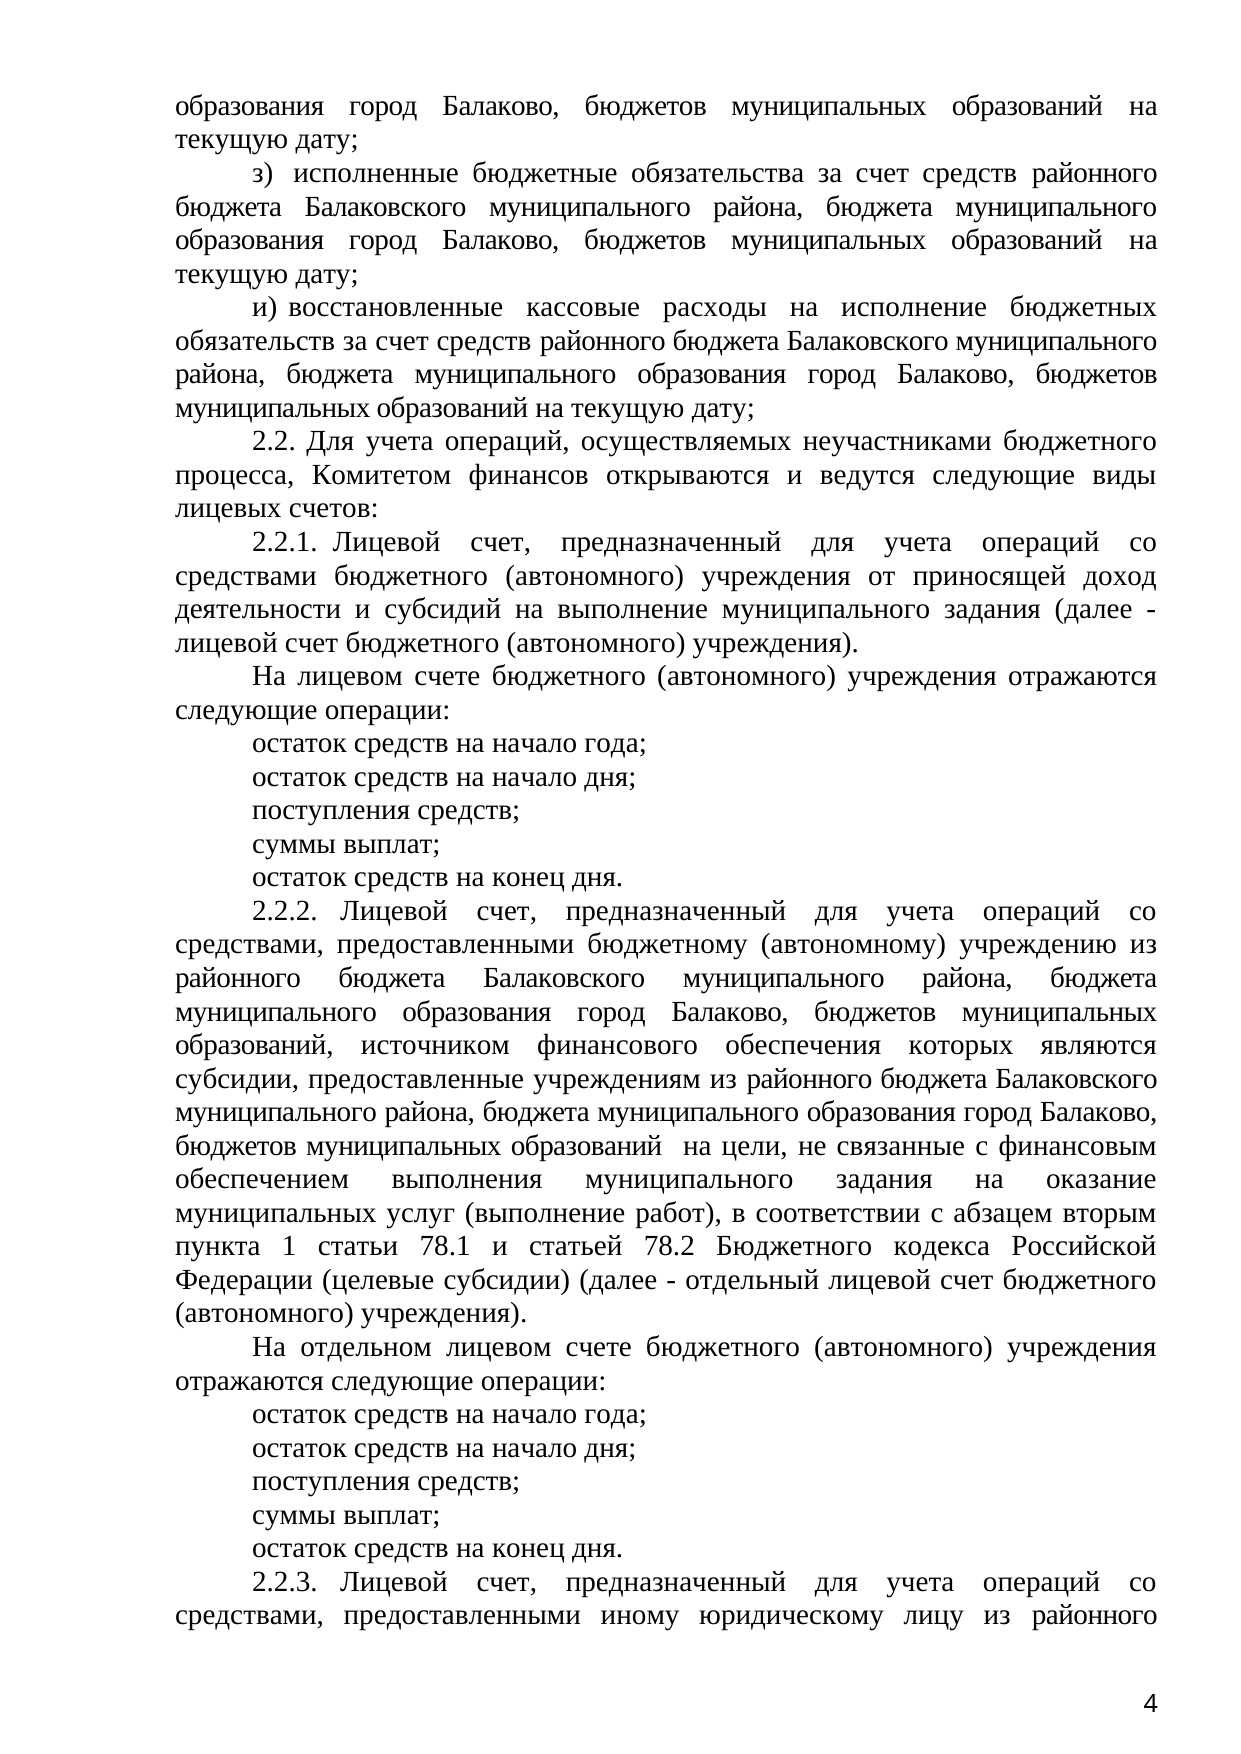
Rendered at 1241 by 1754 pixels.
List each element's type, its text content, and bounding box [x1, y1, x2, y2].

text На отдельном лицевом счете бюджетного (автономного) учреждения отражаются следующие операции: [175, 1330, 1157, 1397]
text з) исполненные бюджетные обязательства за счет средств районного бюджета Балаковского муниципального района, бюджета муниципального образования город Балаково, бюджетов муниципальных образований на текущую дату; [175, 156, 1157, 290]
text и) восстановленные кассовые расходы на исполнение бюджетных обязательств за счет средств районного бюджета Балаковского муниципального района, бюджета муниципального образования город Балаково, бюджетов муниципальных образований на текущую дату; [175, 290, 1157, 424]
text остаток средств на конец дня. [252, 1531, 647, 1564]
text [175, 89, 1157, 156]
text остаток средств на начало года; [175, 726, 1157, 759]
text остаток средств на начало года; остаток средств на начало дня; поступления средств; [252, 1397, 647, 1497]
list Лицевой счет, предназначенный для учета операций со средствами, предоставленными бюджетному (автономному) учреждению из районного бюджета Балаковского муниципального района, бюджета муниципального образования город Балаково, бюджетов муниципальных образований, источником финансового обеспечения которых являются субсидии, предоставленные учреждениям из районного бюджета Балаковского муниципального района, бюджета муниципального образования город Балаково, бюджетов муниципальных образований на цели, не связанные с финансовым обеспечением выполнения муниципального задания на оказание муниципальных услуг (выполнение работ), в соответствии с абзацем вторым пункта 1 статьи 78.1 и статьей 78.2 Бюджетного кодекса Российской Федерации (целевые субсидии) (далее - отдельный лицевой счет бюджетного (автономного) учреждения). [175, 894, 1157, 1330]
list Для учета операций, осуществляемых неучастниками бюджетного процесса, Комитетом финансов открываются и ведутся следующие виды лицевых счетов: [175, 424, 1157, 525]
text суммы выплат; [252, 827, 647, 860]
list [175, 1564, 1157, 1632]
text На лицевом счете бюджетного (автономного) учреждения отражаются следующие операции: [175, 659, 1157, 726]
text остаток средств на конец дня. [252, 860, 647, 894]
list Лицевой счет, предназначенный для учета операций со средствами бюджетного (автономного) учреждения от приносящей доход деятельности и субсидий на выполнение муниципального задания (далее - лицевой счет бюджетного (автономного) учреждения). [175, 525, 1157, 659]
text остаток средств на начало дня; поступления средств; [252, 759, 647, 827]
text суммы выплат; [252, 1497, 647, 1531]
